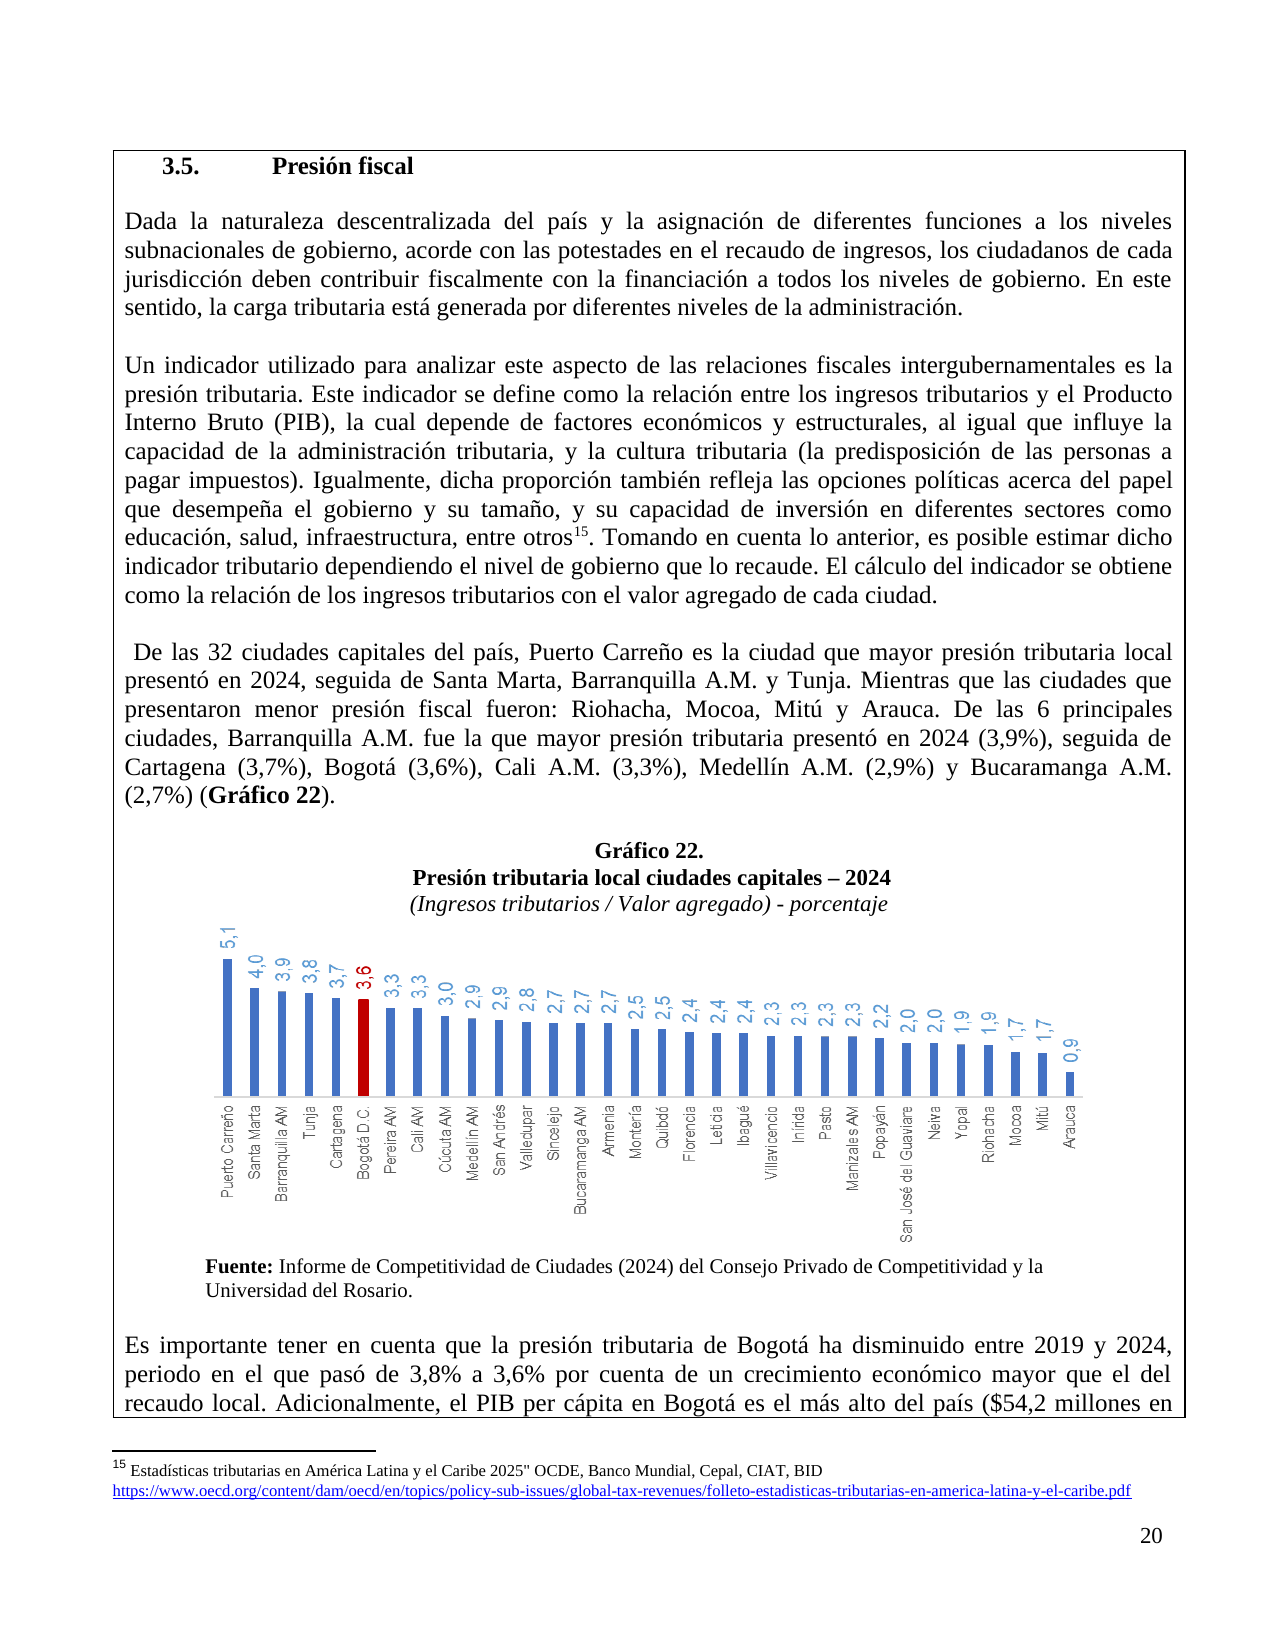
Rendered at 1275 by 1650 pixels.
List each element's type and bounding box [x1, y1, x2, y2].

picture [191, 916, 1107, 1254]
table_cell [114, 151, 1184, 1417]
